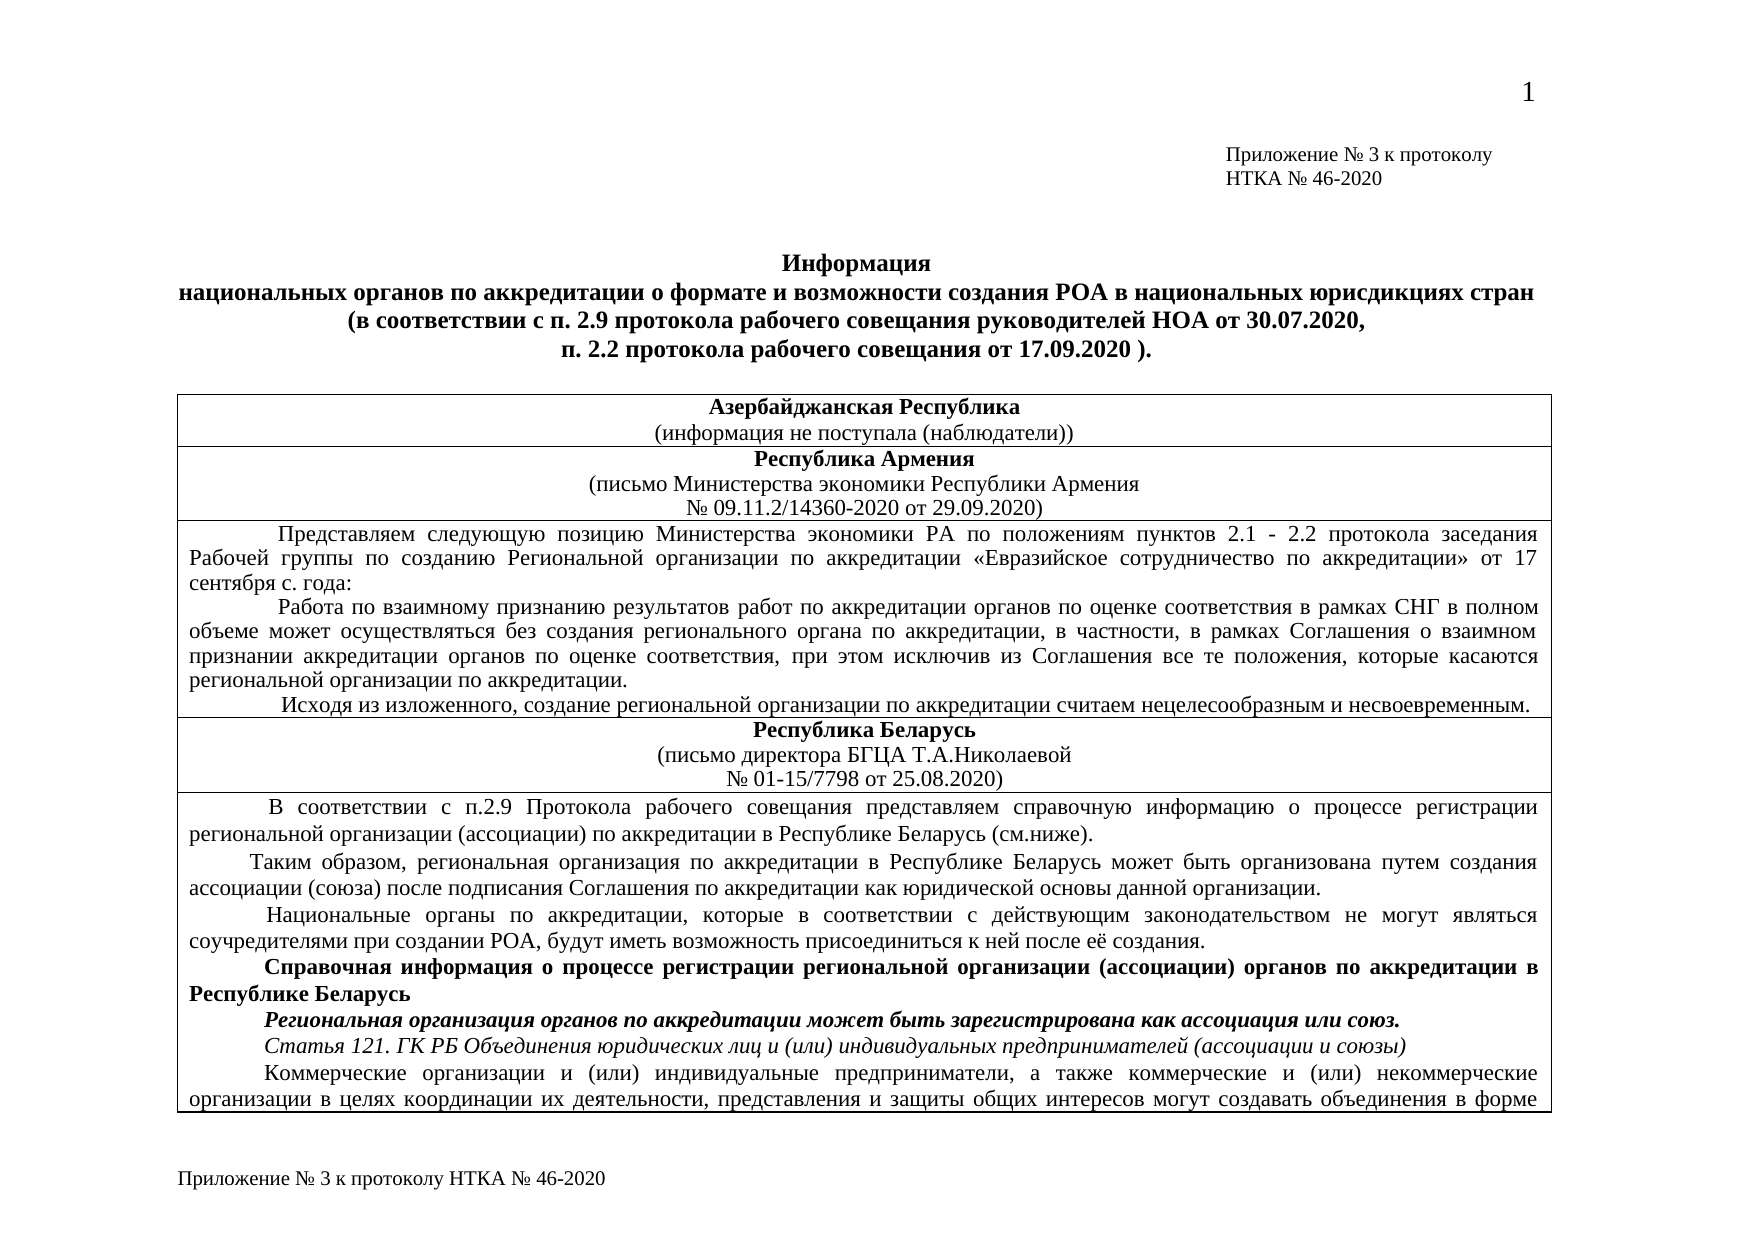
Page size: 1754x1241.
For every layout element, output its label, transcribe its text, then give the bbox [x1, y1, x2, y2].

text национальных органов по аккредитации о формате и возможности создания РОА в национальных юрисдикциях стран (в соответствии с п. 2.9 протокола рабочего совещания руководителей НОА от 30.07.2020, [177, 277, 1536, 334]
text Приложение № 3 к протоколу [833, 142, 1536, 166]
text НТКА № 46-2020 [833, 166, 1536, 190]
table_header Азербайджанская Республика (информация не поступала (наблюдатели)) [178, 395, 1551, 446]
table_cell Представляем следующую позицию Министерства экономики РА по положениям пунктов 2.1 - 2.2 протокола заседания Рабочей группы по созданию Региональной организации по аккредитации «Евразийское сотрудничество по аккредитации» от 17 сентября с. года: Работа по взаимному признанию результатов работ по аккредитации органов по оценке соответствия в рамках СНГ в полном объеме может осуществляться без создания регионального органа по аккредитации, в частности, в рамках Соглашения о взаимном признании аккредитации органов по оценке соответствия, при этом исключив из Соглашения все те положения, которые касаются региональной организации по аккредитации. Исходя из изложенного, создание региональной организации по аккредитации считаем нецелесообразным и несвоевременным. [178, 521, 1551, 717]
table_cell Республика Беларусь (письмо директора БГЦА Т.А.Николаевой № 01-15/7798 от 25.08.2020) [178, 718, 1551, 792]
table_cell Республика Армения (письмо Министерства экономики Республики Армения № 09.11.2/14360-2020 от 29.09.2020) [178, 447, 1551, 520]
text Информация [177, 248, 1536, 277]
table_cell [178, 793, 1551, 1111]
text п. 2.2 протокола рабочего совещания от 17.09.2020 ). [177, 334, 1536, 363]
